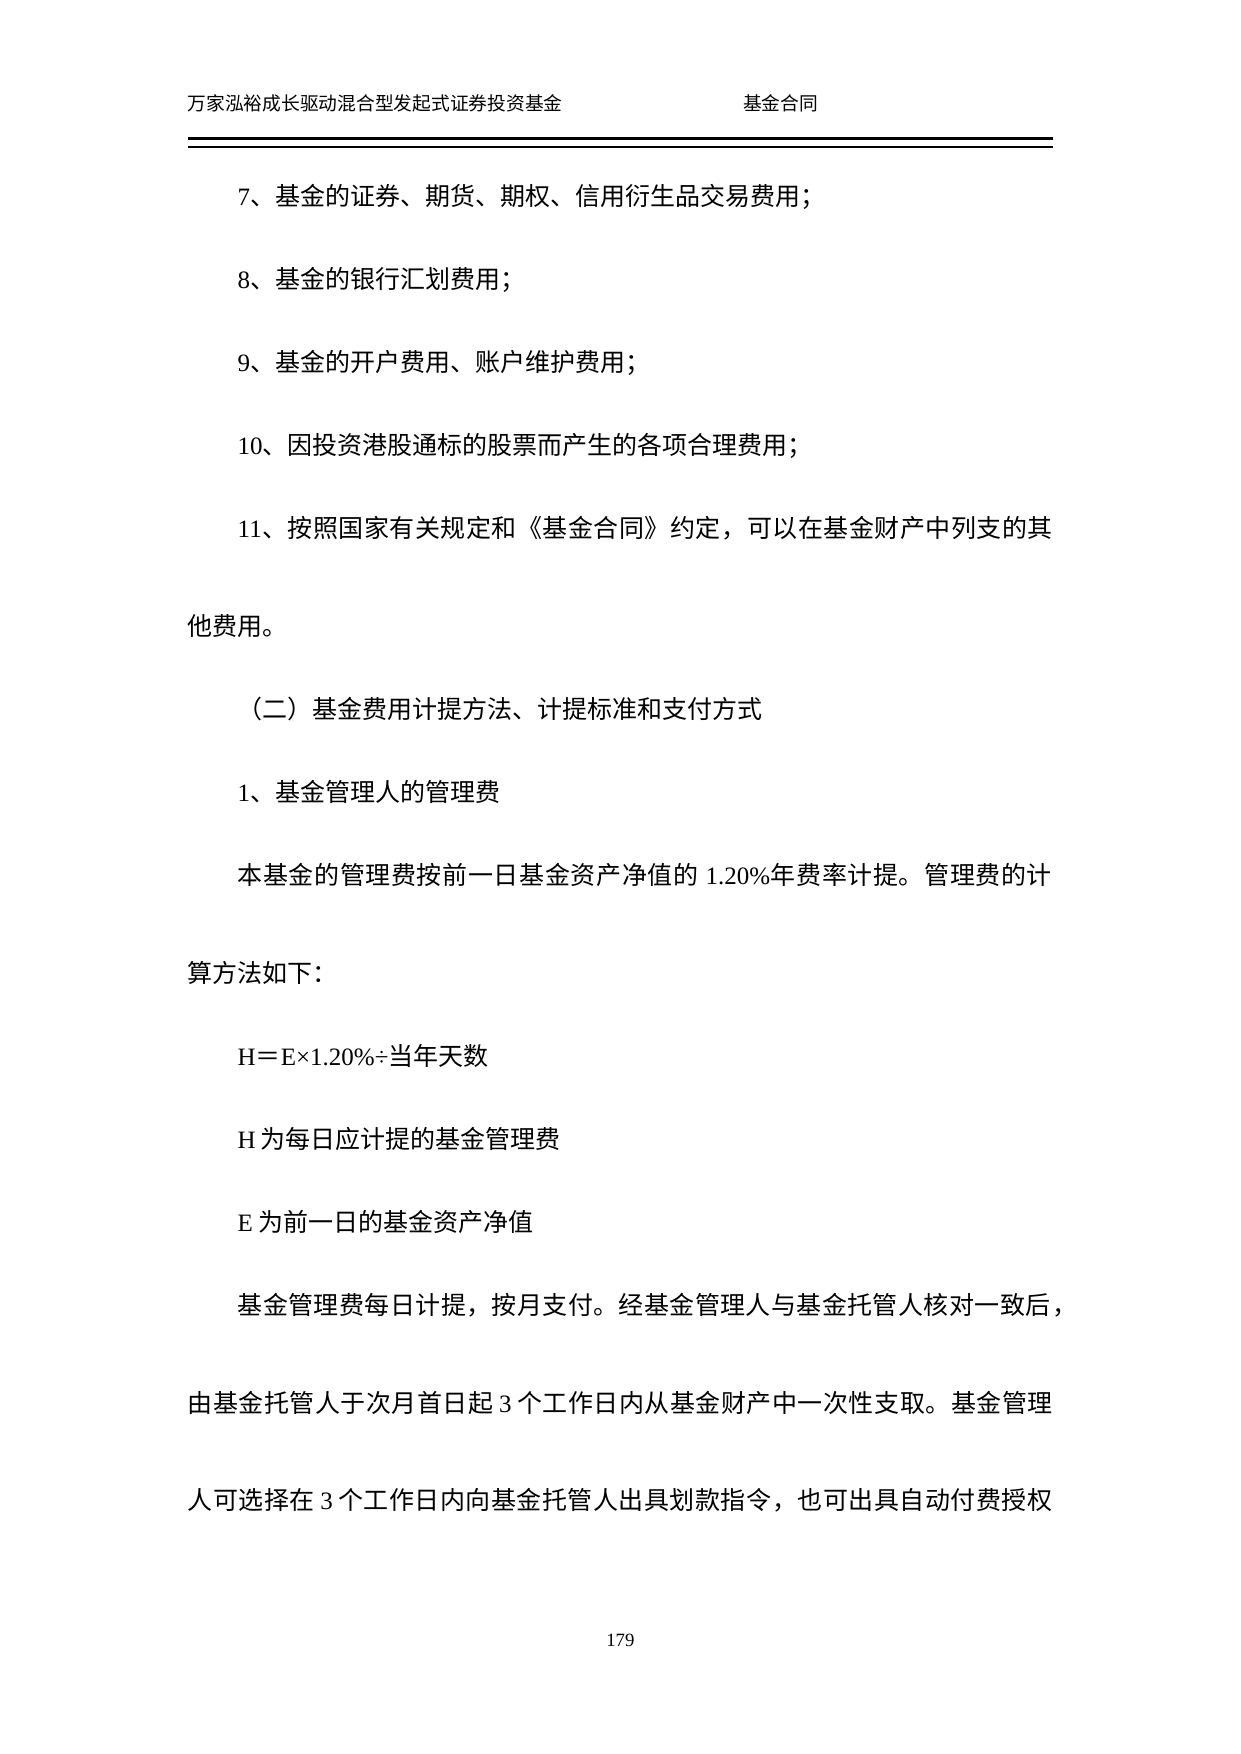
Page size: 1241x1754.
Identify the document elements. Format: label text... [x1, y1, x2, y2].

text 9、基金的开户费用、账户维护费用； [187, 328, 1053, 393]
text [187, 1271, 1053, 1531]
text 8、基金的银行汇划费用； [187, 245, 1053, 310]
text 本基金的管理费按前一日基金资产净值的1.20%年费率计提。管理费的计算方法如下： [187, 841, 1053, 1004]
text E为前一日的基金资产净值 [187, 1188, 1053, 1253]
text 10、因投资港股通标的股票而产生的各项合理费用； [187, 411, 1053, 476]
text H＝E×1.20%÷当年天数 [187, 1022, 1053, 1087]
text 1、基金管理人的管理费 [187, 758, 1053, 823]
text 7、基金的证券、期货、期权、信用衍生品交易费用； [187, 162, 1053, 227]
text 11、按照国家有关规定和《基金合同》约定，可以在基金财产中列支的其他费用。 [187, 494, 1053, 657]
text （二）基金费用计提方法、计提标准和支付方式 [187, 675, 1053, 740]
text H为每日应计提的基金管理费 [187, 1105, 1053, 1170]
